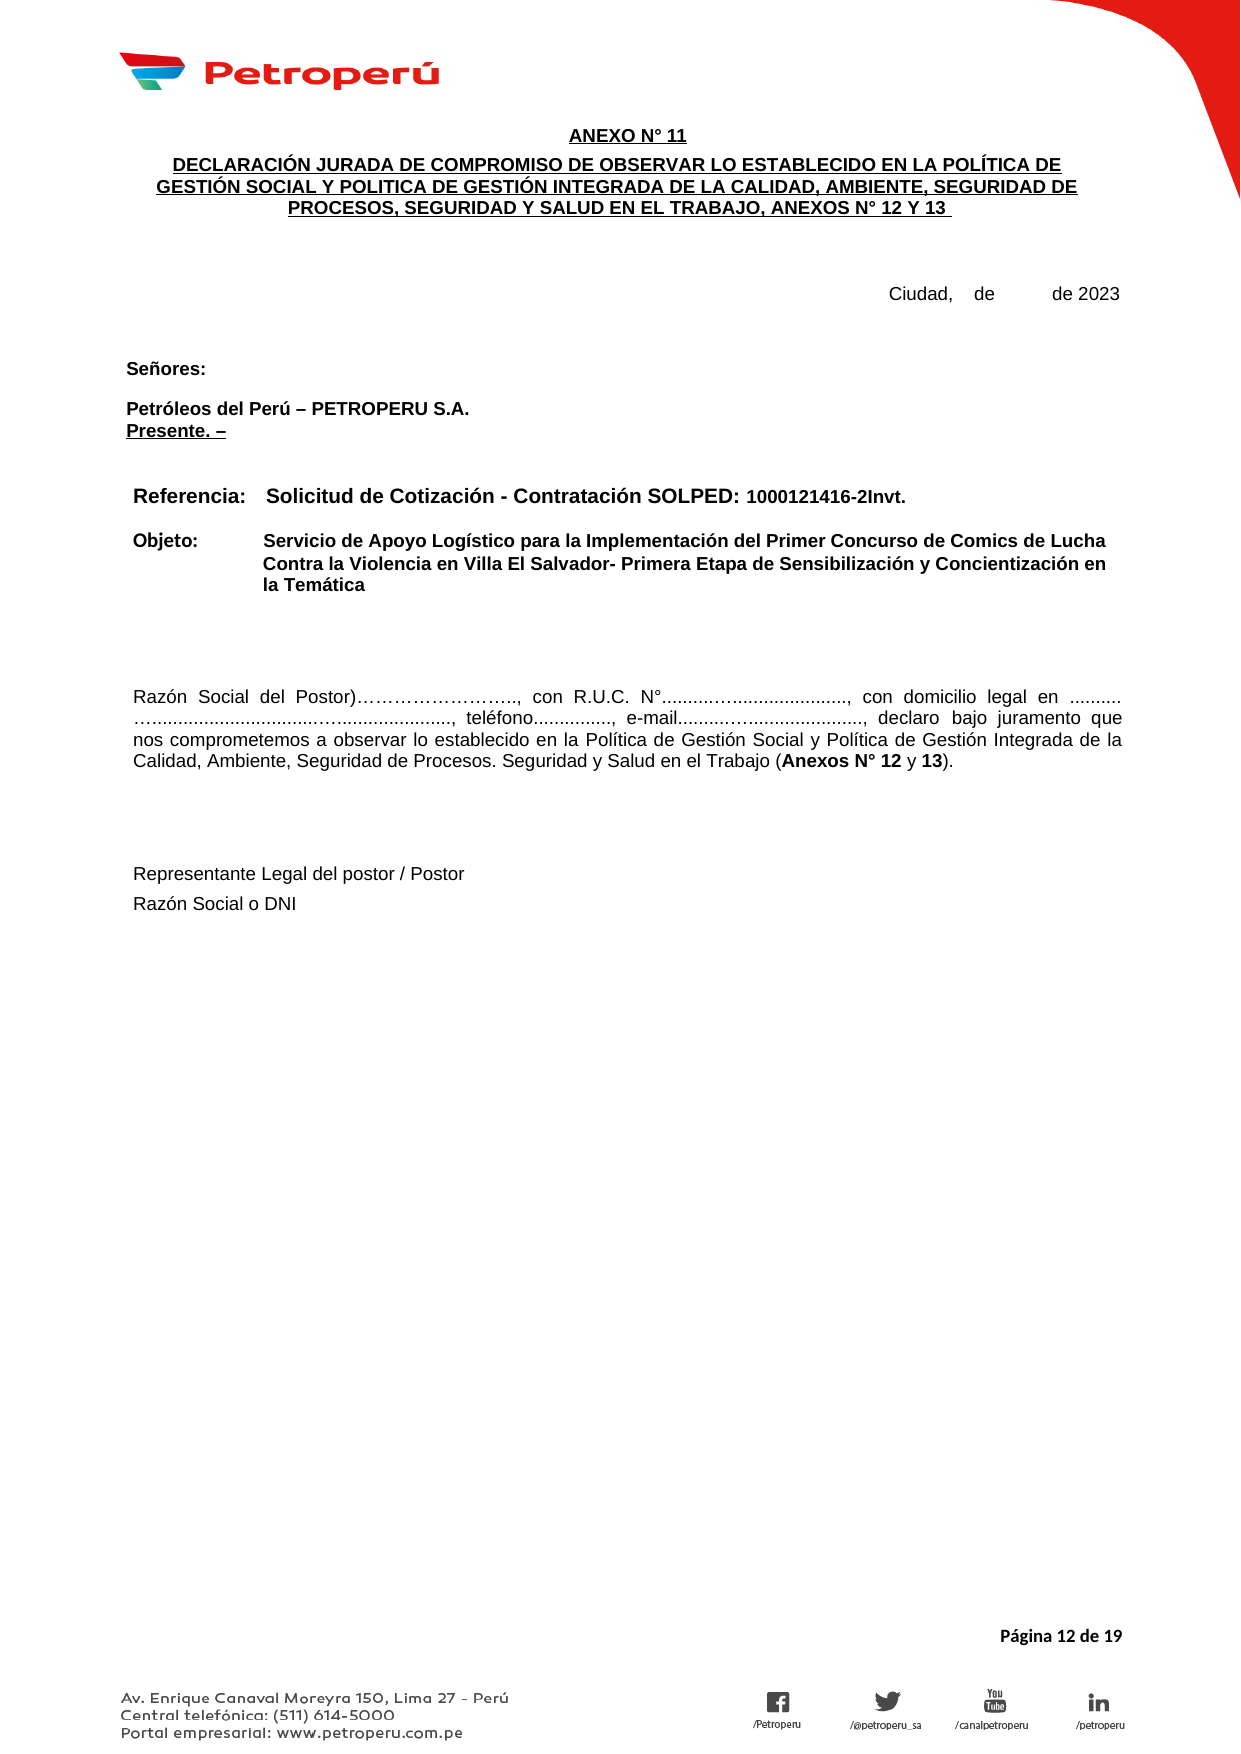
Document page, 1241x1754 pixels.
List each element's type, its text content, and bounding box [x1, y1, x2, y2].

text Presente. – [126, 420, 1120, 441]
text DECLARACIÓN JURADA DE COMPROMISO DE OBSERVAR LO ESTABLECIDO EN LA POLÍTICA DE GESTIÓN SOCIAL Y POLITICA DE GESTIÓN INTEGRADA DE LA CALIDAD, AMBIENTE, SEGURIDAD DE PROCESOS, SEGURIDAD Y SALUD EN EL TRABAJO, ANEXOS N° 12 Y 13 [133, 154, 1101, 219]
picture [2, 1680, 1241, 1754]
text Señores: [126, 358, 1120, 380]
text Razón Social o DNI [133, 892, 1122, 914]
text Contra la Violencia en Villa El Salvador- Primera Etapa de Sensibilización y Concientización en [133, 552, 1122, 574]
text Ciudad, de de 2023 [724, 283, 1120, 304]
text Petróleos del Perú – PETROPERU S.A. [126, 398, 1120, 420]
text Razón Social del Postor)…………………….., con R.U.C. N°..........…......................, con domicilio legal en ..........…................................…......................, teléfono..............., e-mail..........…......................, declaro bajo juramento que nos comprometemos a observar lo establecido en la Política de Gestión Social y Política de Gestión Integrada de la Calidad, Ambiente, Seguridad de Procesos. Seguridad y Salud en el Trabajo (Anexos N° 12 y 13). [133, 685, 1122, 772]
text Objeto: Servicio de Apoyo Logístico para la Implementación del Primer Concurso de Comics de Lucha [133, 527, 1122, 552]
text Referencia: Solicitud de Cotización - Contratación SOLPED: 1000121416-2Invt. [133, 484, 1122, 508]
text ANEXO N° 11 [133, 124, 1122, 146]
text la Temática [133, 574, 1122, 595]
text Representante Legal del postor / Postor [133, 863, 1122, 884]
picture [1, 0, 1241, 209]
